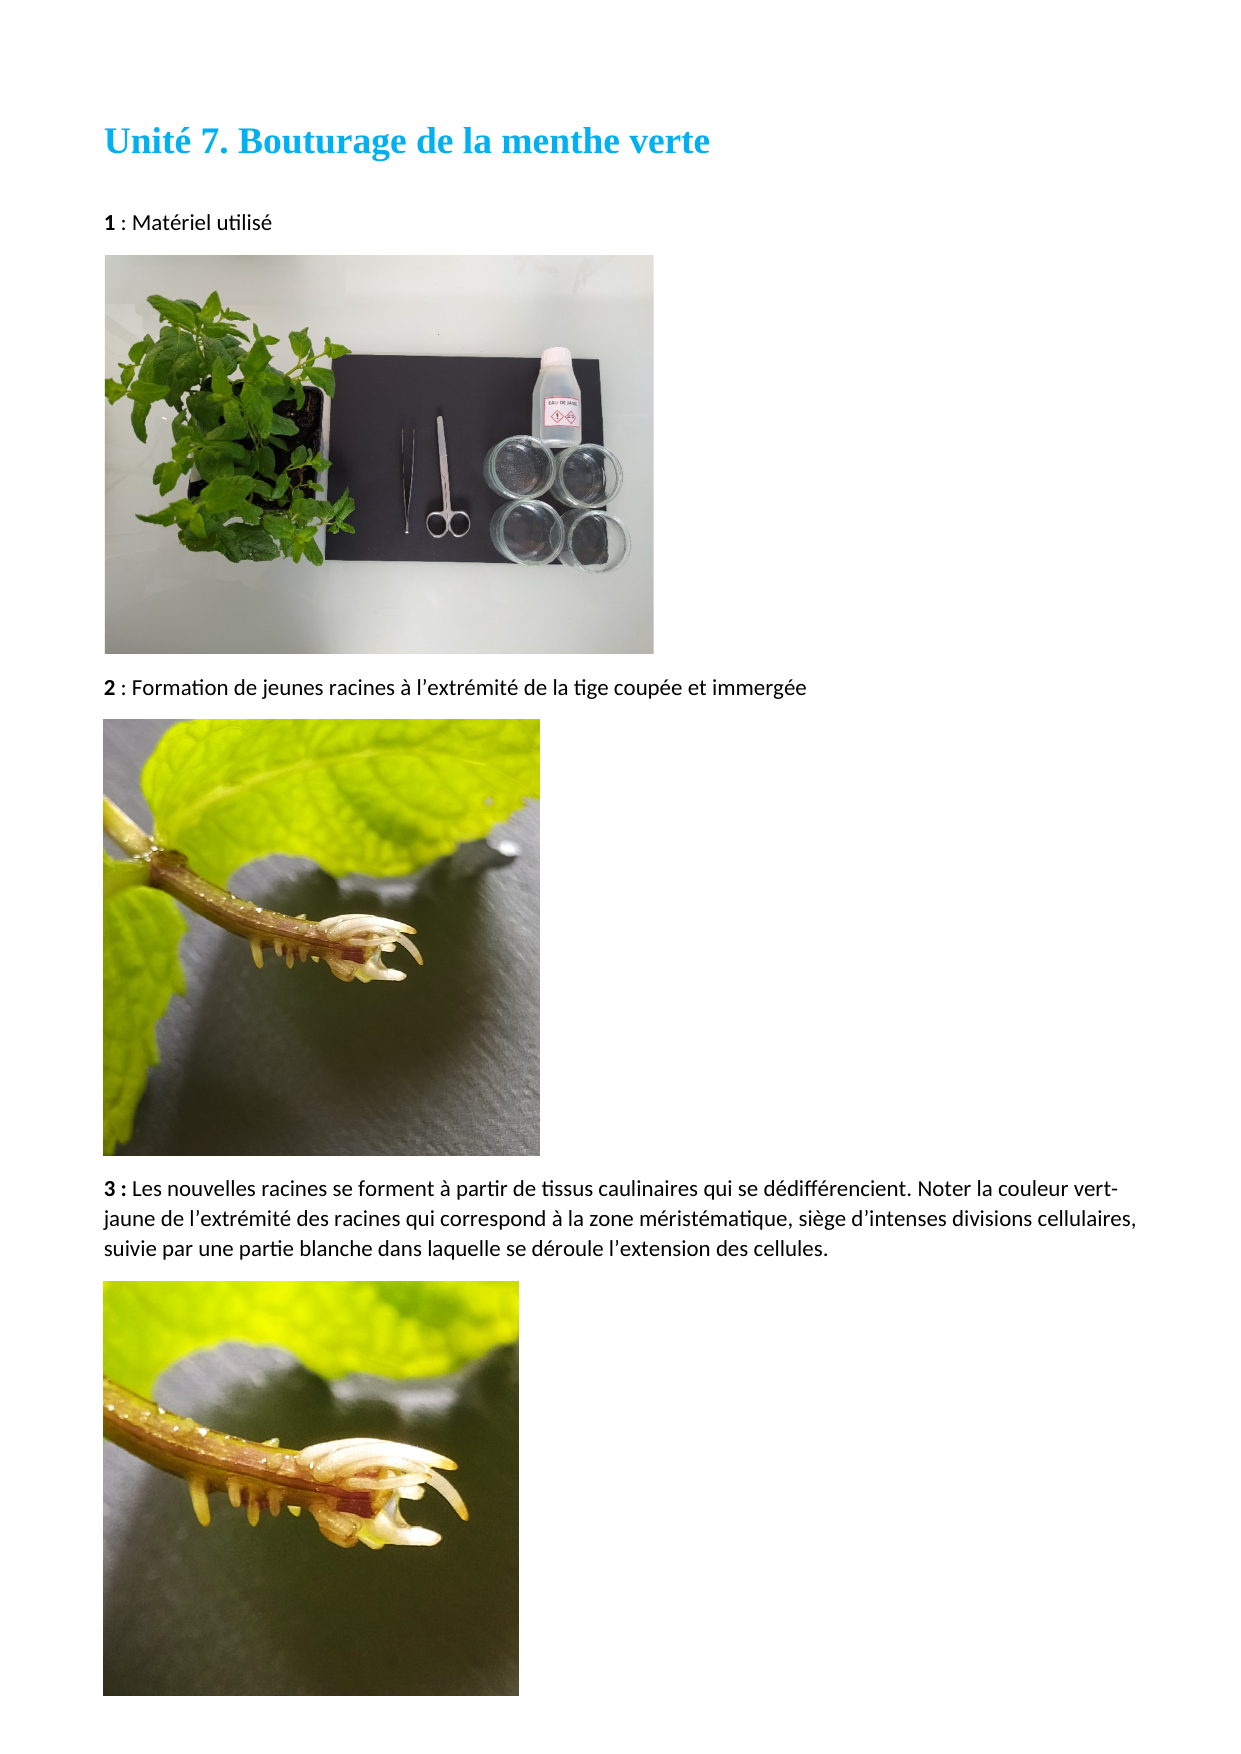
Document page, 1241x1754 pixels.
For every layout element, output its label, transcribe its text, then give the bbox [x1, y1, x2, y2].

picture [103, 1281, 519, 1696]
text Unité 7. Bouturage de la menthe verte [103, 118, 1138, 161]
picture [103, 719, 540, 1156]
text 1 : Matériel utilisé [103, 208, 1165, 236]
text 3 : Les nouvelles racines se forment à partir de tissus caulinaires qui se dédifférencient. Noter la couleur vert-jaune de l’extrémité des racines qui correspond à la zone méristématique, siège d’intenses divisions cellulaires, suivie par une partie blanche dans laquelle se déroule l’extension des cellules. [103, 1174, 1165, 1262]
picture [105, 255, 653, 654]
text 2 : Formation de jeunes racines à l’extrémité de la tige coupée et immergée [103, 673, 1165, 701]
